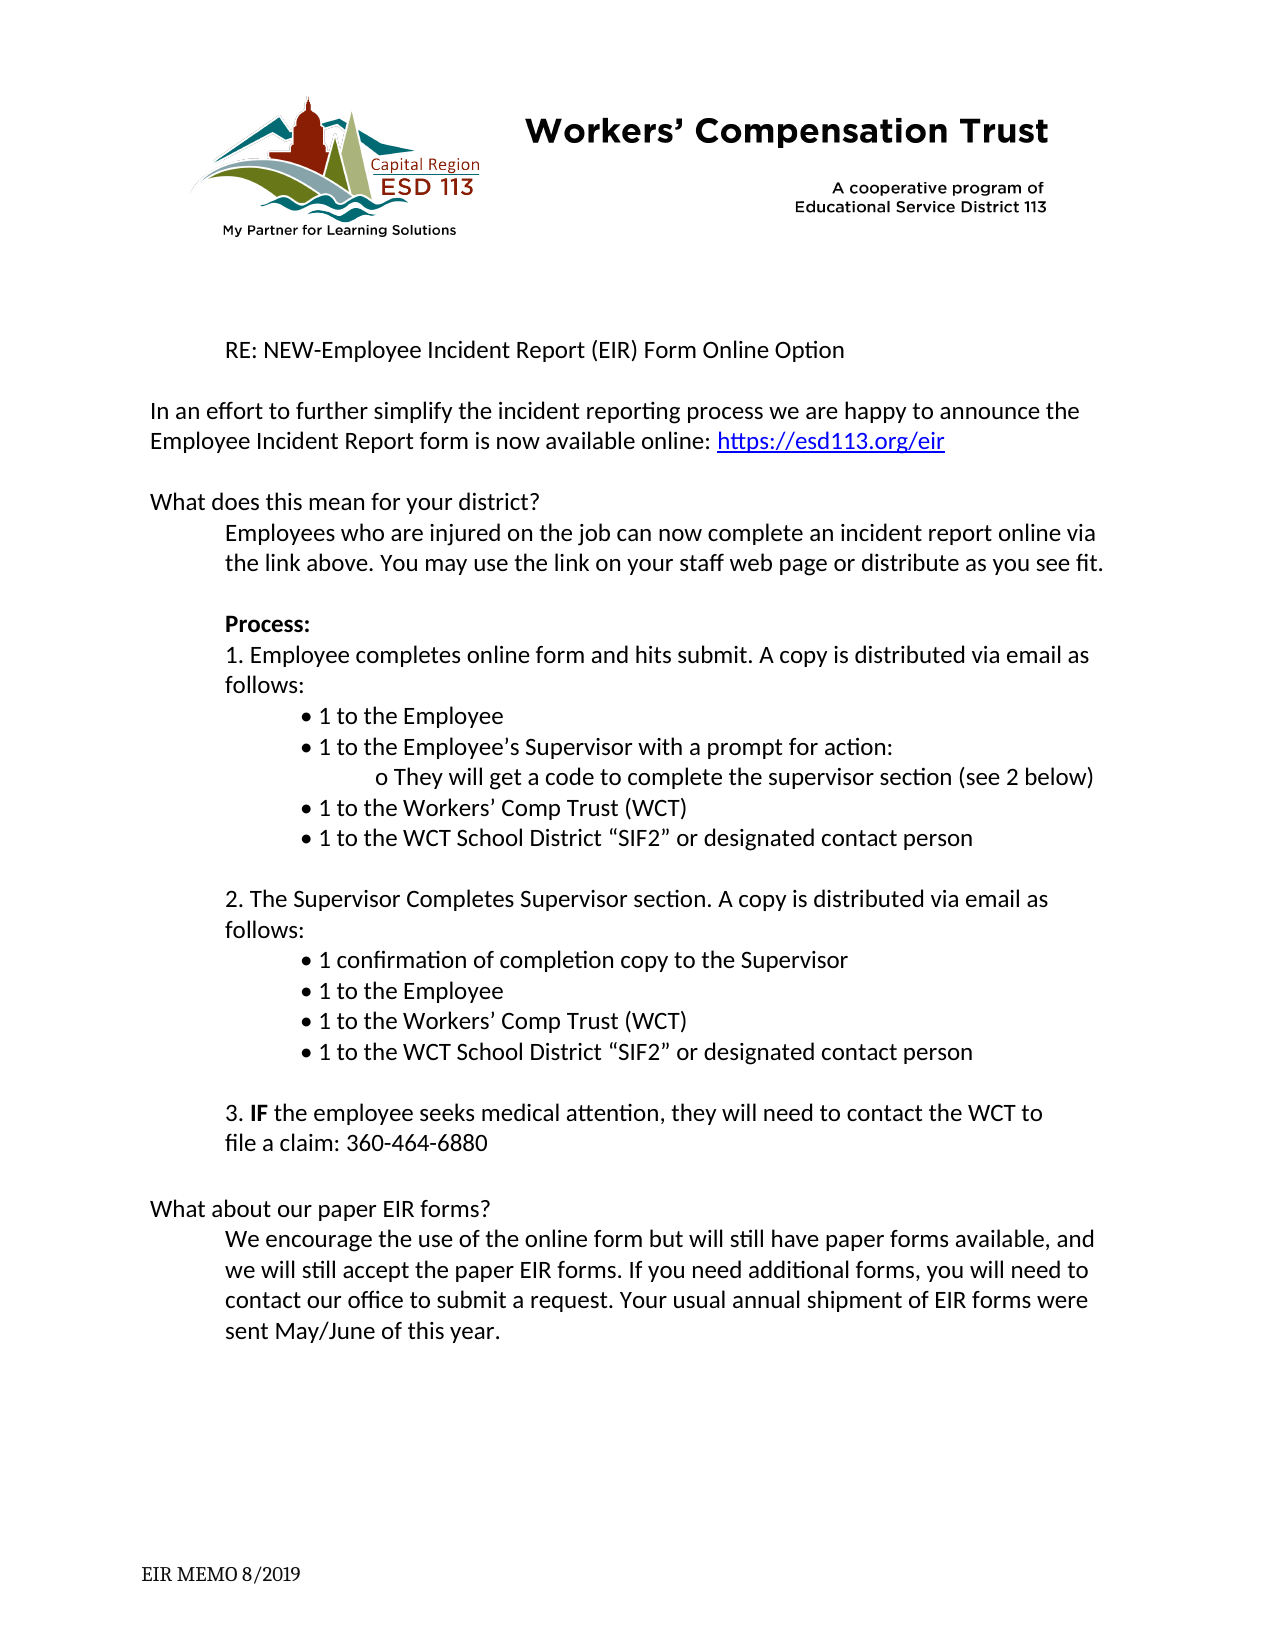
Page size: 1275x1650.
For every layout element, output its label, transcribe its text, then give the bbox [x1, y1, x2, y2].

text file a claim: 360-464-6880 [225, 1127, 1125, 1158]
text In an effort to further simplify the incident reporting process we are happy to announce the Employee Incident Report form is now available online: https://esd113.org/eir [150, 395, 1125, 456]
text 3. IF the employee seeks medical attention, they will need to contact the WCT to [225, 1097, 1125, 1127]
text RE: NEW-Employee Incident Report (EIR) Form Online Option [150, 334, 1125, 364]
text What does this mean for your district? [150, 486, 1125, 517]
text Employees who are injured on the job can now complete an incident report online via the link above. You may use the link on your staff web page or distribute as you see fit. [225, 517, 1125, 578]
picture [189, 96, 1077, 246]
text follows: [225, 669, 1125, 700]
text • 1 to the WCT School District “SIF2” or designated contact person [300, 822, 1125, 853]
text 2. The Supervisor Completes Supervisor section. A copy is distributed via email as follows: [225, 883, 1125, 944]
text • 1 to the Employee [300, 975, 1125, 1005]
text We encourage the use of the online form but will still have paper forms available, and we will still accept the paper EIR forms. If you need additional forms, you will need to contact our office to submit a request. Your usual annual shipment of EIR forms were sent May/June of this year. [225, 1223, 1125, 1346]
text • 1 to the Workers’ Comp Trust (WCT) [300, 792, 1125, 822]
text • 1 confirmation of completion copy to the Supervisor [300, 944, 1125, 975]
text o They will get a code to complete the supervisor section (see 2 below) [375, 761, 1125, 792]
text • 1 to the WCT School District “SIF2” or designated contact person [300, 1036, 1125, 1066]
text Process: [225, 608, 1125, 639]
text 1. Employee completes online form and hits submit. A copy is distributed via email as [225, 639, 1125, 669]
text • 1 to the Employee [300, 700, 1125, 731]
text • 1 to the Workers’ Comp Trust (WCT) [300, 1005, 1125, 1036]
text • 1 to the Employee’s Supervisor with a prompt for action: [300, 731, 1125, 761]
text What about our paper EIR forms? [150, 1193, 1125, 1223]
